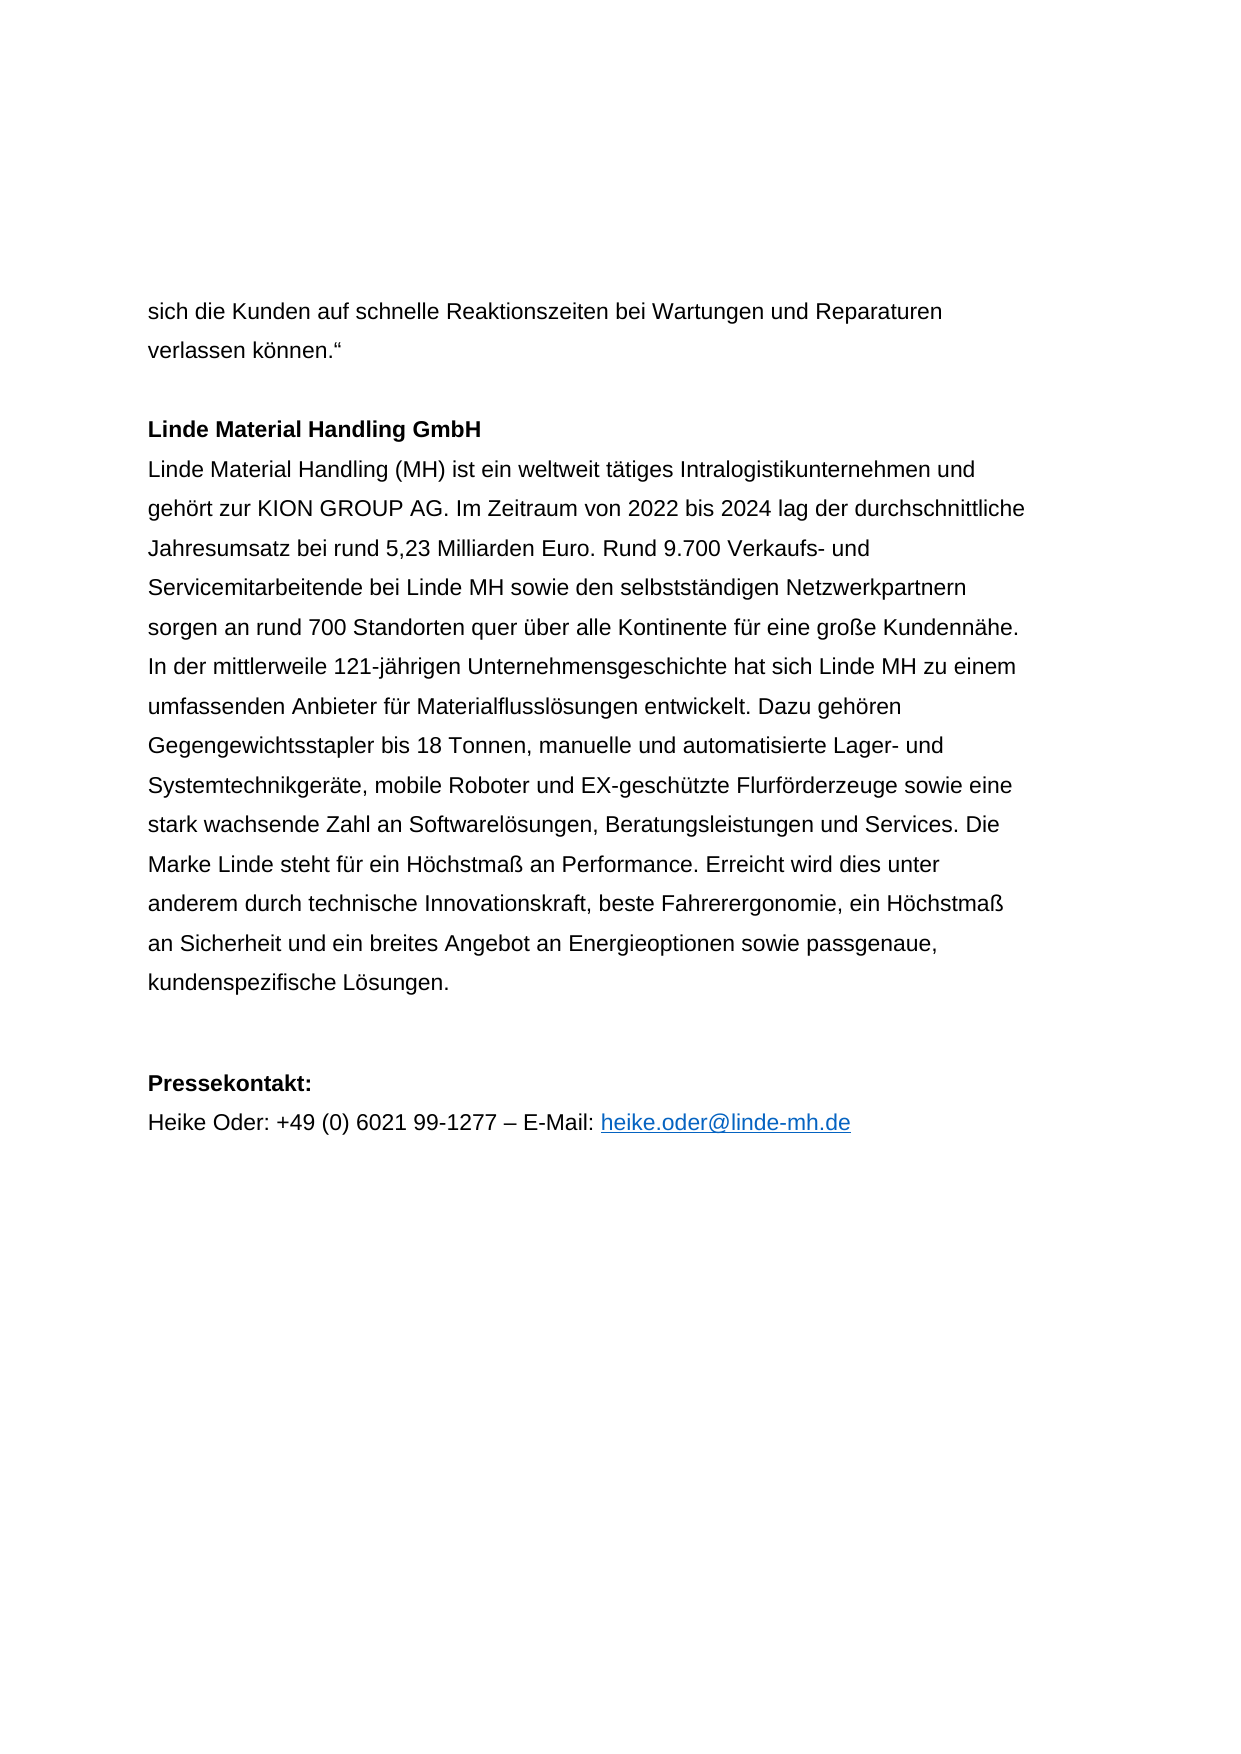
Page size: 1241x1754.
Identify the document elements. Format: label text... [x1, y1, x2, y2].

text Pressekontakt: Heike Oder: +49 (0) 6021 99-1277 – E-Mail: heike.oder@linde-mh.de [148, 1070, 946, 1179]
text Linde Material Handling GmbH Linde Material Handling (MH) ist ein weltweit tätiges Intralogistikunternehmen und gehört zur KION GROUP AG. Im Zeitraum von 2022 bis 2024 lag der durchschnittliche Jahresumsatz bei rund 5,23 Milliarden Euro. Rund 9.700 Verkaufs- und Servicemitarbeitende bei Linde MH sowie den selbstständigen Netzwerkpartnern sorgen an rund 700 Standorten quer über alle Kontinente für eine große Kundennähe. In der mittlerweile 121-jährigen Unternehmensgeschichte hat sich Linde MH zu einem umfassenden Anbieter für Materialflusslösungen entwickelt. Dazu gehören Gegengewichtsstapler bis 18 Tonnen, manuelle und automatisierte Lager- und Systemtechnikgeräte, mobile Roboter und EX-geschützte Flurförderzeuge sowie eine stark wachsende Zahl an Softwarelösungen, Beratungsleistungen und Services. Die Marke Linde steht für ein Höchstmaß an Performance. Erreicht wird dies unter anderem durch technische Innovationskraft, beste Fahrerergonomie, ein Höchstmaß an Sicherheit und ein breites Angebot an Energieoptionen sowie passgenaue, kundenspezifische Lösungen. [148, 416, 1034, 995]
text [148, 298, 1034, 364]
